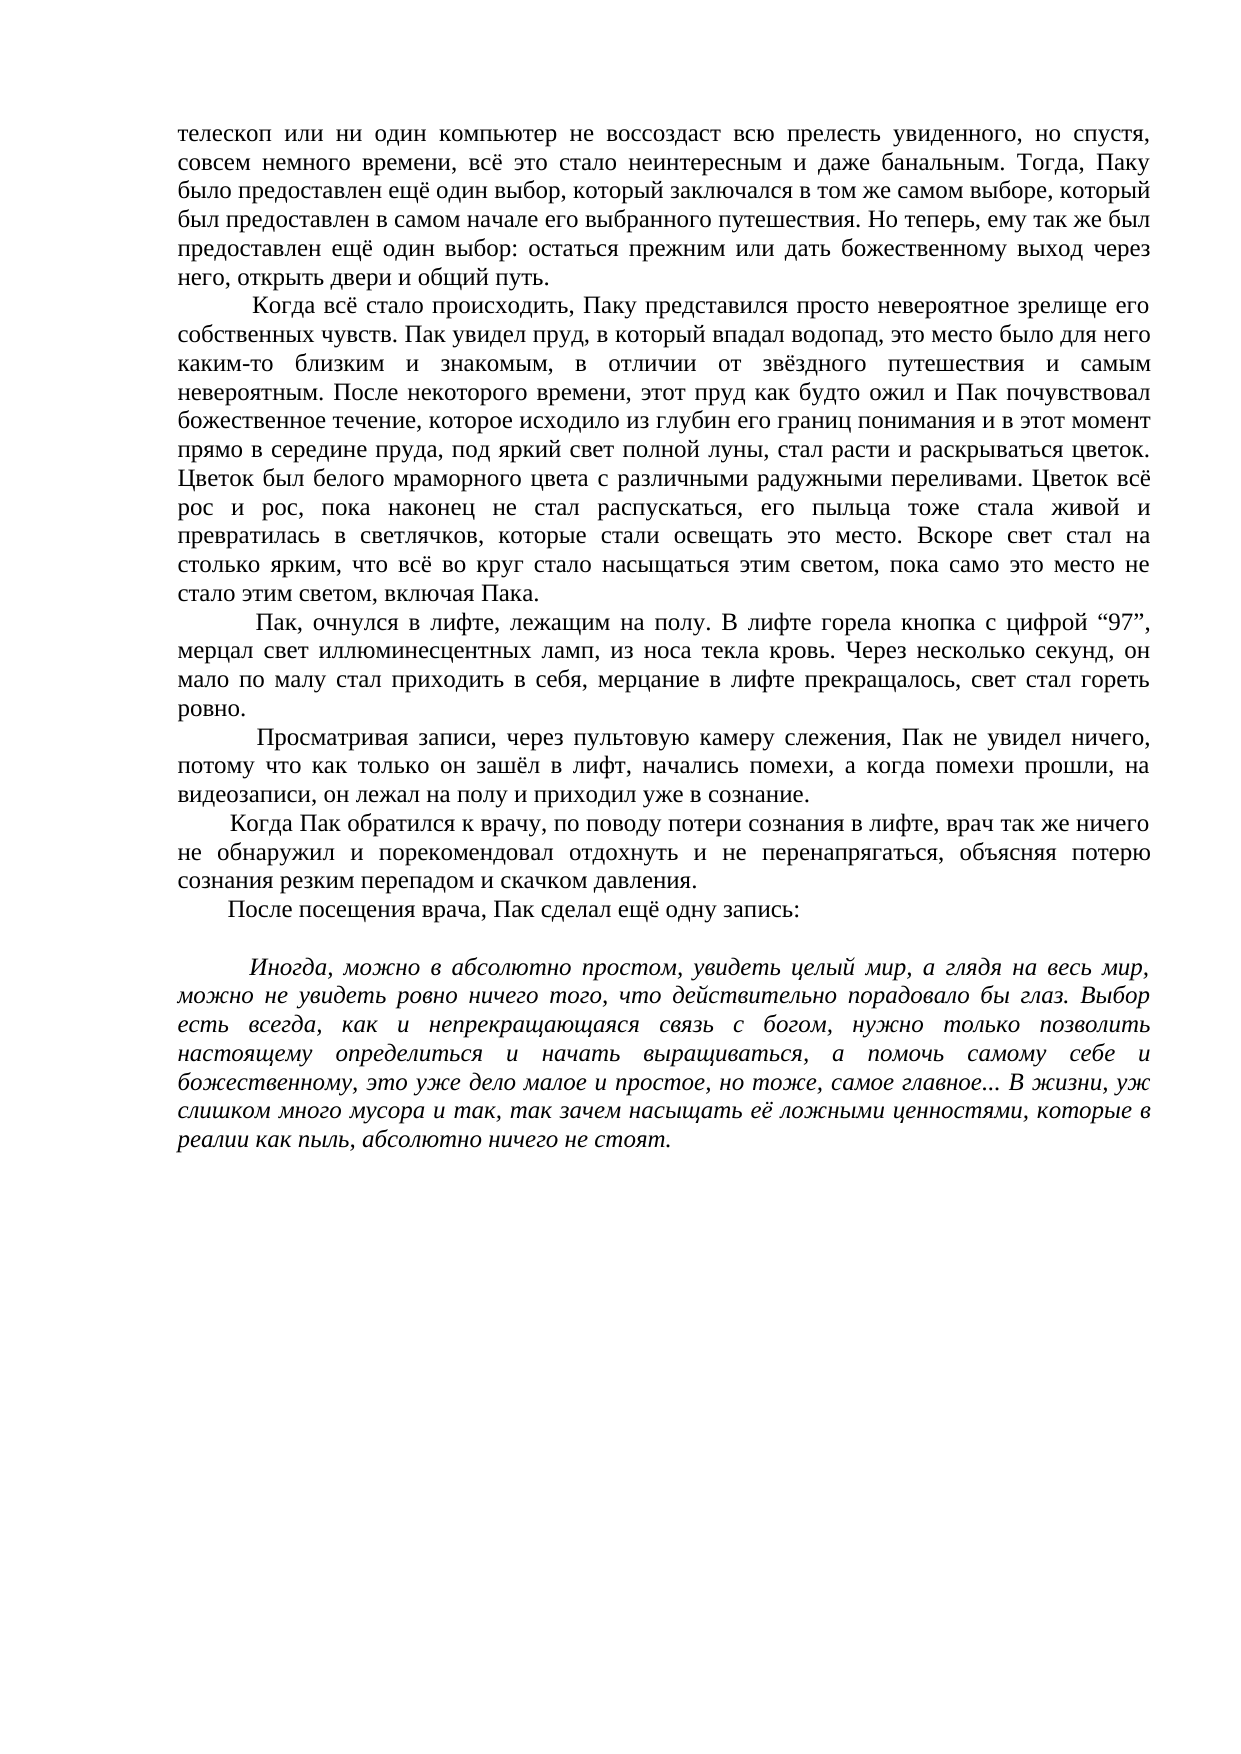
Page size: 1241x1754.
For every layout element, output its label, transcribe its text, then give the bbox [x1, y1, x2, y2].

text Когда всё стало происходить, Паку представился просто невероятное зрелище его собственных чувств. Пак увидел пруд, в который впадал водопад, это место было для него каким-то близким и знакомым, в отличии от звёздного путешествия и самым невероятным. После некоторого времени, этот пруд как будто ожил и Пак почувствовал божественное течение, которое исходило из глубин его границ понимания и в этот момент прямо в середине пруда, под яркий свет полной луны, стал расти и раскрываться цветок. Цветок был белого мраморного цвета с различными радужными переливами. Цветок всё рос и рос, пока наконец не стал распускаться, его пыльца тоже стала живой и превратилась в светлячков, которые стали освещать это место. Вскоре свет стал на столько ярким, что всё во круг стало насыщаться этим светом, пока само это место не стало этим светом, включая Пака. [177, 291, 1152, 607]
text Пак, очнулся в лифте, лежащим на полу. В лифте горела кнопка с цифрой “97”, мерцал свет иллюминесцентных ламп, из носа текла кровь. Через несколько секунд, он мало по малу стал приходить в себя, мерцание в лифте прекращалось, свет стал гореть ровно. [177, 607, 1152, 722]
text После посещения врача, Пак сделал ещё одну запись: [177, 894, 1152, 923]
text Просматривая записи, через пультовую камеру слежения, Пак не увидел ничего, потому что как только он зашёл в лифт, начались помехи, а когда помехи прошли, на видеозаписи, он лежал на полу и приходил уже в сознание. [177, 722, 1152, 808]
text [177, 118, 1152, 291]
text Иногда, можно в абсолютно простом, увидеть целый мир, а глядя на весь мир, можно не увидеть ровно ничего того, что действительно порадовало бы глаз. Выбор есть всегда, как и непрекращающаяся связь с богом, нужно только позволить настоящему определиться и начать выращиваться, а помочь самому себе и божественному, это уже дело малое и простое, но тоже, самое главное... В жизни, уж слишком много мусора и так, так зачем насыщать её ложными ценностями, которые в реалии как пыль, абсолютно ничего не стоят. [177, 952, 1152, 1153]
text Когда Пак обратился к врачу, по поводу потери сознания в лифте, врач так же ничего не обнаружил и порекомендовал отдохнуть и не перенапрягаться, объясняя потерю сознания резким перепадом и скачком давления. [177, 808, 1152, 894]
